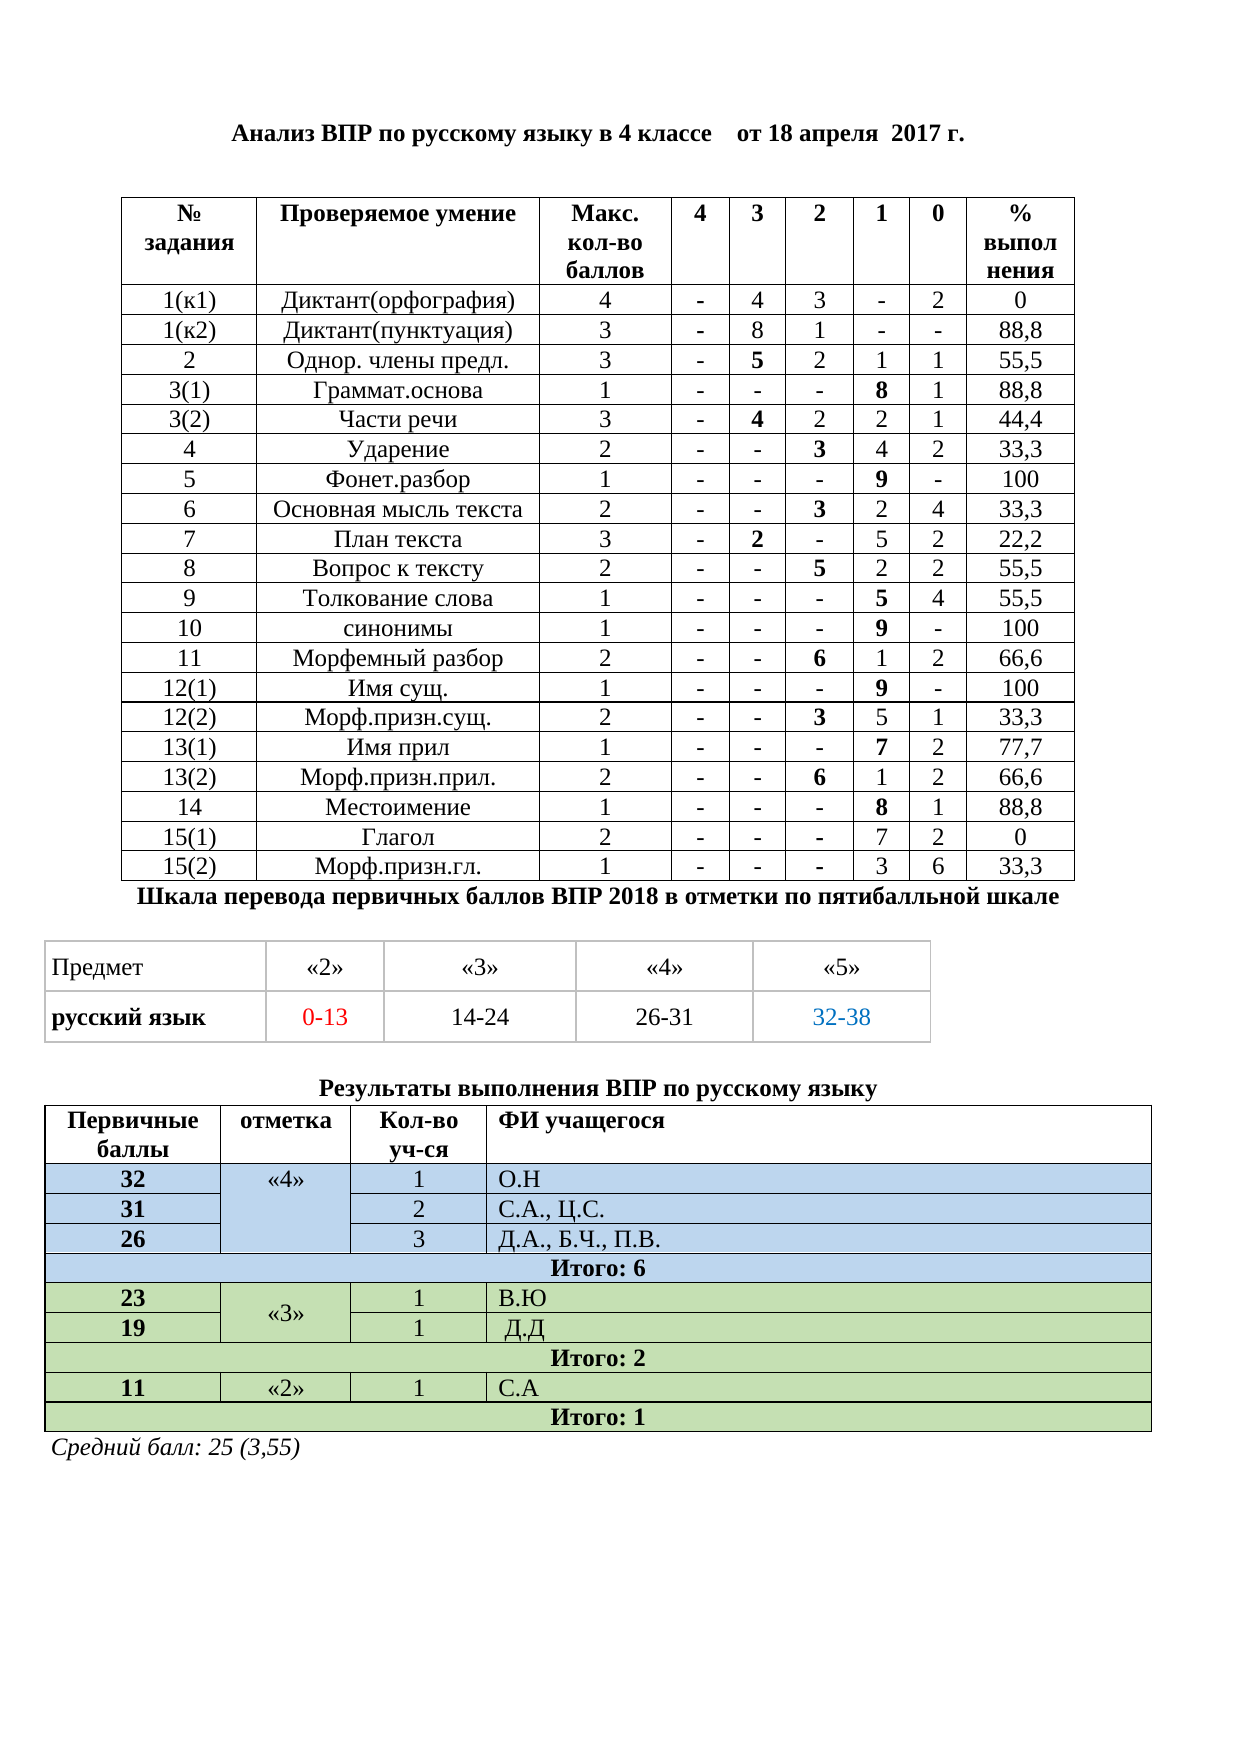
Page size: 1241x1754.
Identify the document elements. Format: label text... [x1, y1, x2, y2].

table_cell 8 [854, 375, 909, 403]
table_cell 2 [786, 345, 853, 374]
table_cell Однор. члены предл. [257, 345, 539, 374]
table_cell - [786, 613, 853, 642]
table_cell - [672, 851, 729, 880]
table_cell Морф.призн.гл. [257, 851, 539, 880]
table_cell Толкование слова [257, 583, 539, 612]
table_cell Диктант(орфография) [257, 285, 539, 314]
table_cell 3 [351, 1224, 486, 1252]
table_cell - [730, 822, 785, 850]
table_cell 1(к2) [122, 315, 256, 344]
table_cell 6 [122, 494, 256, 523]
table_cell Местоимение [257, 792, 539, 821]
table_cell 4 [910, 583, 966, 612]
table_header ФИ учащегося [487, 1106, 1151, 1163]
table_cell - [672, 524, 729, 552]
table_cell 2 [122, 345, 256, 374]
table_cell - [730, 762, 785, 791]
table_cell 33,3 [967, 494, 1074, 523]
table_cell 2 [910, 554, 966, 582]
table_cell 2 [910, 732, 966, 761]
table_cell 3 [786, 434, 853, 463]
table_header Макс. кол-во баллов [540, 198, 671, 284]
table_cell 26-31 [577, 992, 752, 1041]
table_cell 2 [910, 434, 966, 463]
table_cell 11 [122, 643, 256, 672]
table_cell - [730, 434, 785, 463]
table_cell 77,7 [967, 732, 1074, 761]
table_cell синонимы [257, 613, 539, 642]
table_cell 2 [910, 762, 966, 791]
table_cell 100 [967, 613, 1074, 642]
table_cell 7 [854, 732, 909, 761]
table_cell 3 [854, 851, 909, 880]
table_cell 2 [854, 554, 909, 582]
table_cell - [672, 583, 729, 612]
table_cell 7 [854, 822, 909, 850]
table_cell 11 [46, 1373, 220, 1401]
table_cell - [672, 554, 729, 582]
table_cell - [910, 315, 966, 344]
table_cell 0 [967, 822, 1074, 850]
table_cell - [786, 673, 853, 701]
table_cell 5 [854, 524, 909, 552]
table_cell - [672, 822, 729, 850]
table_cell Глагол [257, 822, 539, 850]
table_header № задания [122, 198, 256, 284]
table_cell О.Н [487, 1164, 1151, 1193]
table_header 0 [910, 198, 966, 284]
table_cell 6 [786, 762, 853, 791]
table_cell Вопрос к тексту [257, 554, 539, 582]
table_cell 2 [540, 762, 671, 791]
table_cell - [672, 464, 729, 493]
table_cell 2 [910, 524, 966, 552]
table_cell - [730, 703, 785, 731]
table_header «4» [577, 942, 752, 990]
table_cell 1 [351, 1164, 486, 1193]
table_cell 0-13 [267, 992, 383, 1041]
table_cell Имя прил [257, 732, 539, 761]
table_cell Д.А., Б.Ч., П.В. [487, 1224, 1151, 1252]
table_cell 1 [540, 464, 671, 493]
table_header отметка [221, 1106, 350, 1163]
table_cell - [672, 345, 729, 374]
table_cell 15(1) [122, 822, 256, 850]
table_cell Морф.призн.сущ. [257, 703, 539, 731]
table_cell Ударение [257, 434, 539, 463]
table_cell Основная мысль текста [257, 494, 539, 523]
table_header 2 [786, 198, 853, 284]
table_cell 5 [122, 464, 256, 493]
table_cell Морфемный разбор [257, 643, 539, 672]
table_cell - [672, 494, 729, 523]
table_cell 3 [786, 285, 853, 314]
table_cell - [730, 643, 785, 672]
table_cell 1 [910, 703, 966, 731]
table_header Проверяемое умение [257, 198, 539, 284]
table_cell - [672, 703, 729, 731]
table_cell 88,8 [967, 315, 1074, 344]
table_cell 1 [540, 792, 671, 821]
table_cell 1 [854, 643, 909, 672]
table_cell 9 [854, 613, 909, 642]
table_cell Д.Д [487, 1313, 1151, 1342]
table_cell 9 [854, 673, 909, 701]
table_cell 1 [910, 375, 966, 403]
table_cell 33,3 [967, 703, 1074, 731]
table_cell 55,5 [967, 554, 1074, 582]
table_cell 9 [122, 583, 256, 612]
table_cell 3 [540, 315, 671, 344]
table_cell - [786, 583, 853, 612]
table_cell - [672, 613, 729, 642]
table_cell 23 [46, 1283, 220, 1312]
table_cell 5 [730, 345, 785, 374]
text Анализ ВПР по русскому языку в 4 классе от 18 апреля 2017 г. [44, 118, 1152, 147]
table_cell 8 [122, 554, 256, 582]
table_cell 66,6 [967, 643, 1074, 672]
table_cell - [730, 792, 785, 821]
table_cell 100 [967, 464, 1074, 493]
table_cell - [786, 822, 853, 850]
table_cell 1 [854, 762, 909, 791]
table_header «2» [267, 942, 383, 990]
table_cell 22,2 [967, 524, 1074, 552]
table_cell Итого: 2 [46, 1343, 1151, 1372]
table_cell 3 [540, 345, 671, 374]
table_cell 5 [854, 703, 909, 731]
table_cell 3(1) [122, 375, 256, 403]
table_cell 1 [351, 1373, 486, 1401]
table_cell - [910, 673, 966, 701]
table_cell 1 [854, 345, 909, 374]
table_cell 2 [540, 643, 671, 672]
table_cell - [730, 494, 785, 523]
table_cell 88,8 [967, 792, 1074, 821]
table_cell - [730, 851, 785, 880]
table_cell 8 [730, 315, 785, 344]
table_cell 1 [540, 851, 671, 880]
table_cell 32-38 [754, 992, 930, 1041]
table_cell 1 [910, 405, 966, 433]
table_cell С.А [487, 1373, 1151, 1401]
table_cell 5 [854, 583, 909, 612]
table_cell Морф.призн.прил. [257, 762, 539, 791]
table_cell 1(к1) [122, 285, 256, 314]
table_cell - [854, 315, 909, 344]
table_cell Диктант(пунктуация) [257, 315, 539, 344]
table_cell 44,4 [967, 405, 1074, 433]
table_cell 88,8 [967, 375, 1074, 403]
table_cell - [730, 554, 785, 582]
table_cell 2 [730, 524, 785, 552]
table_cell 1 [786, 315, 853, 344]
table_cell - [786, 851, 853, 880]
table_cell 1 [910, 792, 966, 821]
table_cell 19 [46, 1313, 220, 1342]
table_cell Итого: 1 [46, 1403, 1151, 1431]
table_header «3» [385, 942, 575, 990]
table_cell «4» [221, 1164, 350, 1252]
table_cell - [672, 315, 729, 344]
table_cell 2 [854, 405, 909, 433]
table_cell - [730, 673, 785, 701]
table_cell 13(1) [122, 732, 256, 761]
table_cell 6 [786, 643, 853, 672]
table_cell - [672, 434, 729, 463]
table_cell 12(2) [122, 703, 256, 731]
table_cell 4 [910, 494, 966, 523]
table_cell В.Ю [487, 1283, 1151, 1312]
table_cell 33,3 [967, 434, 1074, 463]
table_cell 4 [730, 405, 785, 433]
table_cell 1 [540, 375, 671, 403]
text Шкала перевода первичных баллов ВПР 2018 в отметки по пятибалльной шкале [44, 309, 1152, 911]
table_cell 0 [967, 285, 1074, 314]
table_cell Итого: 6 [46, 1254, 1151, 1282]
table_header 1 [854, 198, 909, 284]
table_cell Граммат.основа [257, 375, 539, 403]
table_cell - [672, 643, 729, 672]
text Результаты выполнения ВПР по русскому языку [44, 1073, 1152, 1102]
table_cell Фонет.разбор [257, 464, 539, 493]
table_cell 2 [854, 494, 909, 523]
table_cell - [854, 285, 909, 314]
table_cell «2» [221, 1373, 350, 1401]
table_cell 32 [46, 1164, 220, 1193]
table_header Кол-во уч-ся [351, 1106, 486, 1163]
table_cell 3 [786, 494, 853, 523]
table_cell 66,6 [967, 762, 1074, 791]
table_cell - [786, 524, 853, 552]
table_cell 2 [910, 643, 966, 672]
table_cell - [672, 762, 729, 791]
table_cell - [672, 375, 729, 403]
table_cell - [786, 732, 853, 761]
table_cell - [786, 375, 853, 403]
table_cell 1 [540, 613, 671, 642]
table_header Предмет [46, 942, 265, 990]
table_cell «3» [221, 1283, 350, 1342]
table_cell - [672, 732, 729, 761]
table_cell - [730, 613, 785, 642]
table_cell 1 [351, 1283, 486, 1312]
table_cell - [910, 613, 966, 642]
table_cell 2 [910, 822, 966, 850]
table_cell 4 [540, 285, 671, 314]
table_cell русский язык [46, 992, 265, 1041]
table_header % выпол нения [967, 198, 1074, 284]
table_cell 1 [540, 583, 671, 612]
table_cell 2 [540, 494, 671, 523]
table_cell Части речи [257, 405, 539, 433]
table_cell 3 [786, 703, 853, 731]
table_cell 9 [854, 464, 909, 493]
table_cell 13(2) [122, 762, 256, 791]
table_header 3 [730, 198, 785, 284]
table_cell 26 [46, 1224, 220, 1252]
table_cell 2 [786, 405, 853, 433]
text Средний балл: 25 (3,55) [44, 1432, 1152, 1461]
table_cell - [672, 405, 729, 433]
table_cell 14 [122, 792, 256, 821]
table_cell - [730, 375, 785, 403]
table_cell 15(2) [122, 851, 256, 880]
table_cell 3(2) [122, 405, 256, 433]
table_cell 4 [854, 434, 909, 463]
table_cell - [730, 464, 785, 493]
table_header 4 [672, 198, 729, 284]
table_cell 2 [540, 703, 671, 731]
table_cell - [910, 464, 966, 493]
table_cell - [672, 285, 729, 314]
table_cell С.А., Ц.С. [487, 1194, 1151, 1223]
table_header Первичные баллы [46, 1106, 220, 1163]
table_cell 2 [540, 554, 671, 582]
table_cell - [672, 792, 729, 821]
table_cell 2 [910, 285, 966, 314]
table_cell - [786, 464, 853, 493]
table_cell 33,3 [967, 851, 1074, 880]
table_cell 14-24 [385, 992, 575, 1041]
table_cell - [672, 673, 729, 701]
table_cell 55,5 [967, 583, 1074, 612]
table_cell 31 [46, 1194, 220, 1223]
table_cell 2 [351, 1194, 486, 1223]
table_cell 7 [122, 524, 256, 552]
table_cell 6 [910, 851, 966, 880]
table_cell 2 [540, 434, 671, 463]
table_cell - [730, 732, 785, 761]
table_cell 4 [730, 285, 785, 314]
table_cell - [786, 792, 853, 821]
table_cell 1 [540, 732, 671, 761]
table_cell 3 [540, 524, 671, 552]
table_cell 12(1) [122, 673, 256, 701]
table_cell 10 [122, 613, 256, 642]
table_cell 4 [122, 434, 256, 463]
table_cell - [730, 583, 785, 612]
table_header «5» [754, 942, 930, 990]
table_cell 1 [540, 673, 671, 701]
table_cell 3 [540, 405, 671, 433]
table_cell 55,5 [967, 345, 1074, 374]
table_cell 1 [910, 345, 966, 374]
table_cell План текста [257, 524, 539, 552]
table_cell 5 [786, 554, 853, 582]
table_cell Имя сущ. [257, 673, 539, 701]
table_cell 8 [854, 792, 909, 821]
table_cell 2 [540, 822, 671, 850]
table_cell 100 [967, 673, 1074, 701]
table_cell 1 [351, 1313, 486, 1342]
